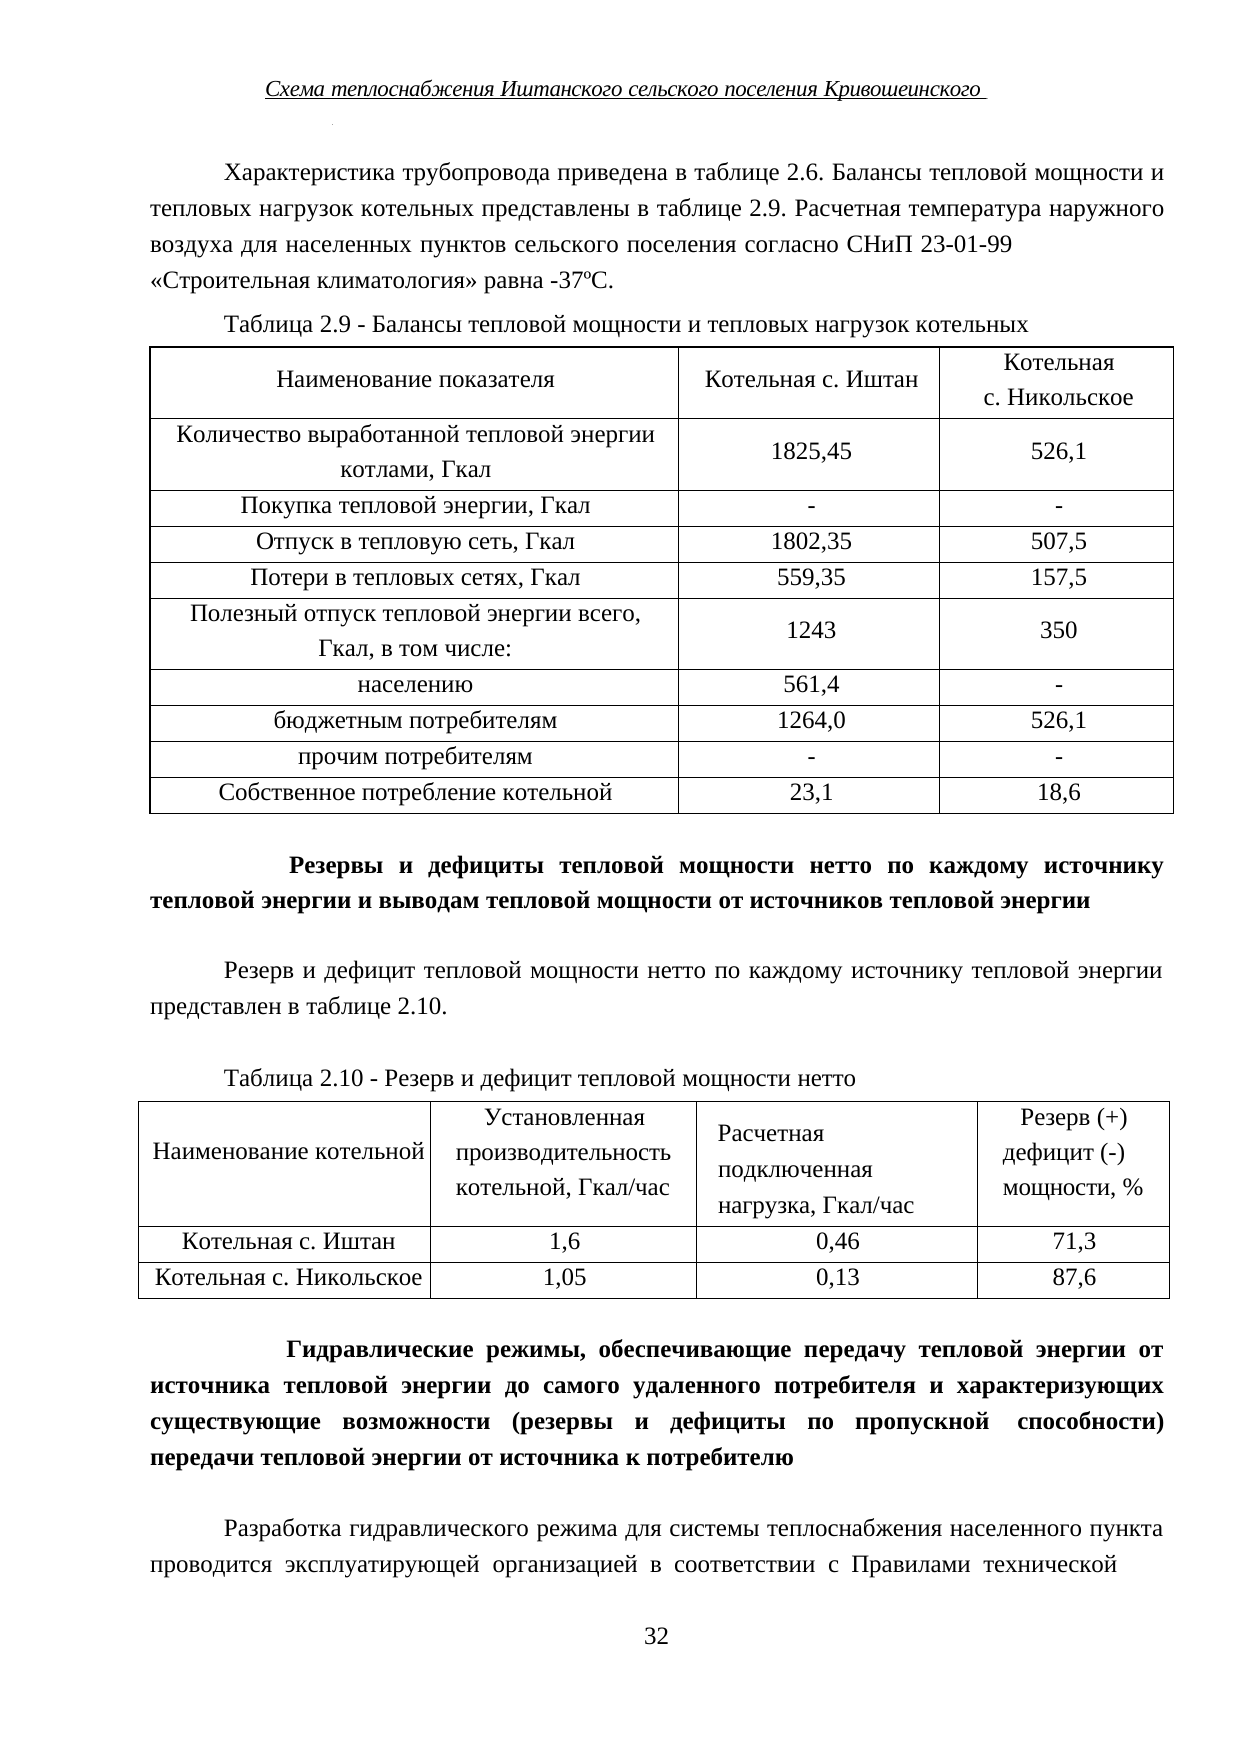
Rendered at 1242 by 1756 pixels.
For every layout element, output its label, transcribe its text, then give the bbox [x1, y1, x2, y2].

table_cell - [940, 670, 1173, 705]
text Характеристика трубопровода приведена в таблице 2.6. Балансы тепловой мощности и тепловых нагрузок котельных представлены в таблице 2.9. Расчетная температура наружного воздуха для населенных пунктов сельского поселения согласно СНиП 23-01-99 [150, 157, 1165, 258]
table_cell 561,4 [679, 670, 939, 705]
table_cell - [679, 491, 939, 526]
table_cell - [679, 742, 939, 777]
table_header Котельная с. Никольское [940, 348, 1173, 418]
table_cell 157,5 [940, 563, 1173, 597]
table_cell 350 [940, 599, 1173, 669]
table_cell 1243 [679, 599, 939, 669]
table_cell - [940, 742, 1173, 777]
table_header Резерв (+) дефицит (-) мощности, % [978, 1102, 1169, 1226]
text Разработка гидравлического режима для системы теплоснабжения населенного пункта проводится эксплуатирующей организацией в соответствии с Правилами технической [150, 1513, 1164, 1578]
table_cell Покупка тепловой энергии, Гкал [151, 491, 678, 526]
table_cell 1,6 [431, 1227, 696, 1262]
table_cell Отпуск в тепловую сеть, Гкал [151, 527, 678, 562]
table_cell 71,3 [978, 1227, 1169, 1262]
table_cell 526,1 [940, 419, 1173, 490]
subtitle Резервы и дефициты тепловой мощности нетто по каждому источнику тепловой энергии и выводам тепловой мощности от источников тепловой энергии [150, 850, 1164, 913]
text Таблица 2.9 - Балансы тепловой мощности и тепловых нагрузок котельных [224, 309, 1233, 338]
table_cell 1,05 [431, 1263, 696, 1298]
table_cell 1825,45 [679, 419, 939, 490]
text Таблица 2.10 - Резерв и дефицит тепловой мощности нетто [224, 1063, 1233, 1092]
table_cell 0,46 [697, 1227, 977, 1262]
table_cell бюджетным потребителям [151, 706, 678, 741]
table_cell Котельная с. Никольское [139, 1263, 430, 1298]
table_header Наименование показателя [151, 348, 678, 418]
table_cell - [940, 491, 1173, 526]
table_cell Котельная с. Иштан [139, 1227, 430, 1262]
table_cell 23,1 [679, 778, 939, 813]
text Резерв и дефицит тепловой мощности нетто по каждому источнику тепловой энергии представлен в таблице 2.10. [150, 956, 1164, 1020]
table_cell 1264,0 [679, 706, 939, 741]
table_header Установленная производительность котельной, Гкал/час [431, 1102, 696, 1226]
table_cell 87,6 [978, 1263, 1169, 1298]
table_cell Потери в тепловых сетях, Гкал [151, 563, 678, 597]
table_cell населению [151, 670, 678, 705]
text «Строительная климатология» равна -37ºС. [150, 265, 1233, 294]
table_header Расчетная подключенная нагрузка, Гкал/час [697, 1102, 977, 1226]
table_cell 1802,35 [679, 527, 939, 562]
table_cell 559,35 [679, 563, 939, 597]
table_cell прочим потребителям [151, 742, 678, 777]
table_cell Собственное потребление котельной [151, 778, 678, 813]
table_header Котельная с. Иштан [679, 348, 939, 418]
table_header Наименование котельной [139, 1102, 430, 1226]
table_cell 507,5 [940, 527, 1173, 562]
table_cell 18,6 [940, 778, 1173, 813]
table_cell Количество выработанной тепловой энергии котлами, Гкал [151, 419, 678, 490]
table_cell Полезный отпуск тепловой энергии всего, Гкал, в том числе: [151, 599, 678, 669]
table_cell 526,1 [940, 706, 1173, 741]
table_cell 0,13 [697, 1263, 977, 1298]
subtitle Гидравлические режимы, обеспечивающие передачу тепловой энергии от источника тепловой энергии до самого удаленного потребителя и характеризующих существующие возможности (резервы и дефициты по пропускной способности) передачи тепловой энергии от источника к потребителю [150, 1334, 1164, 1471]
